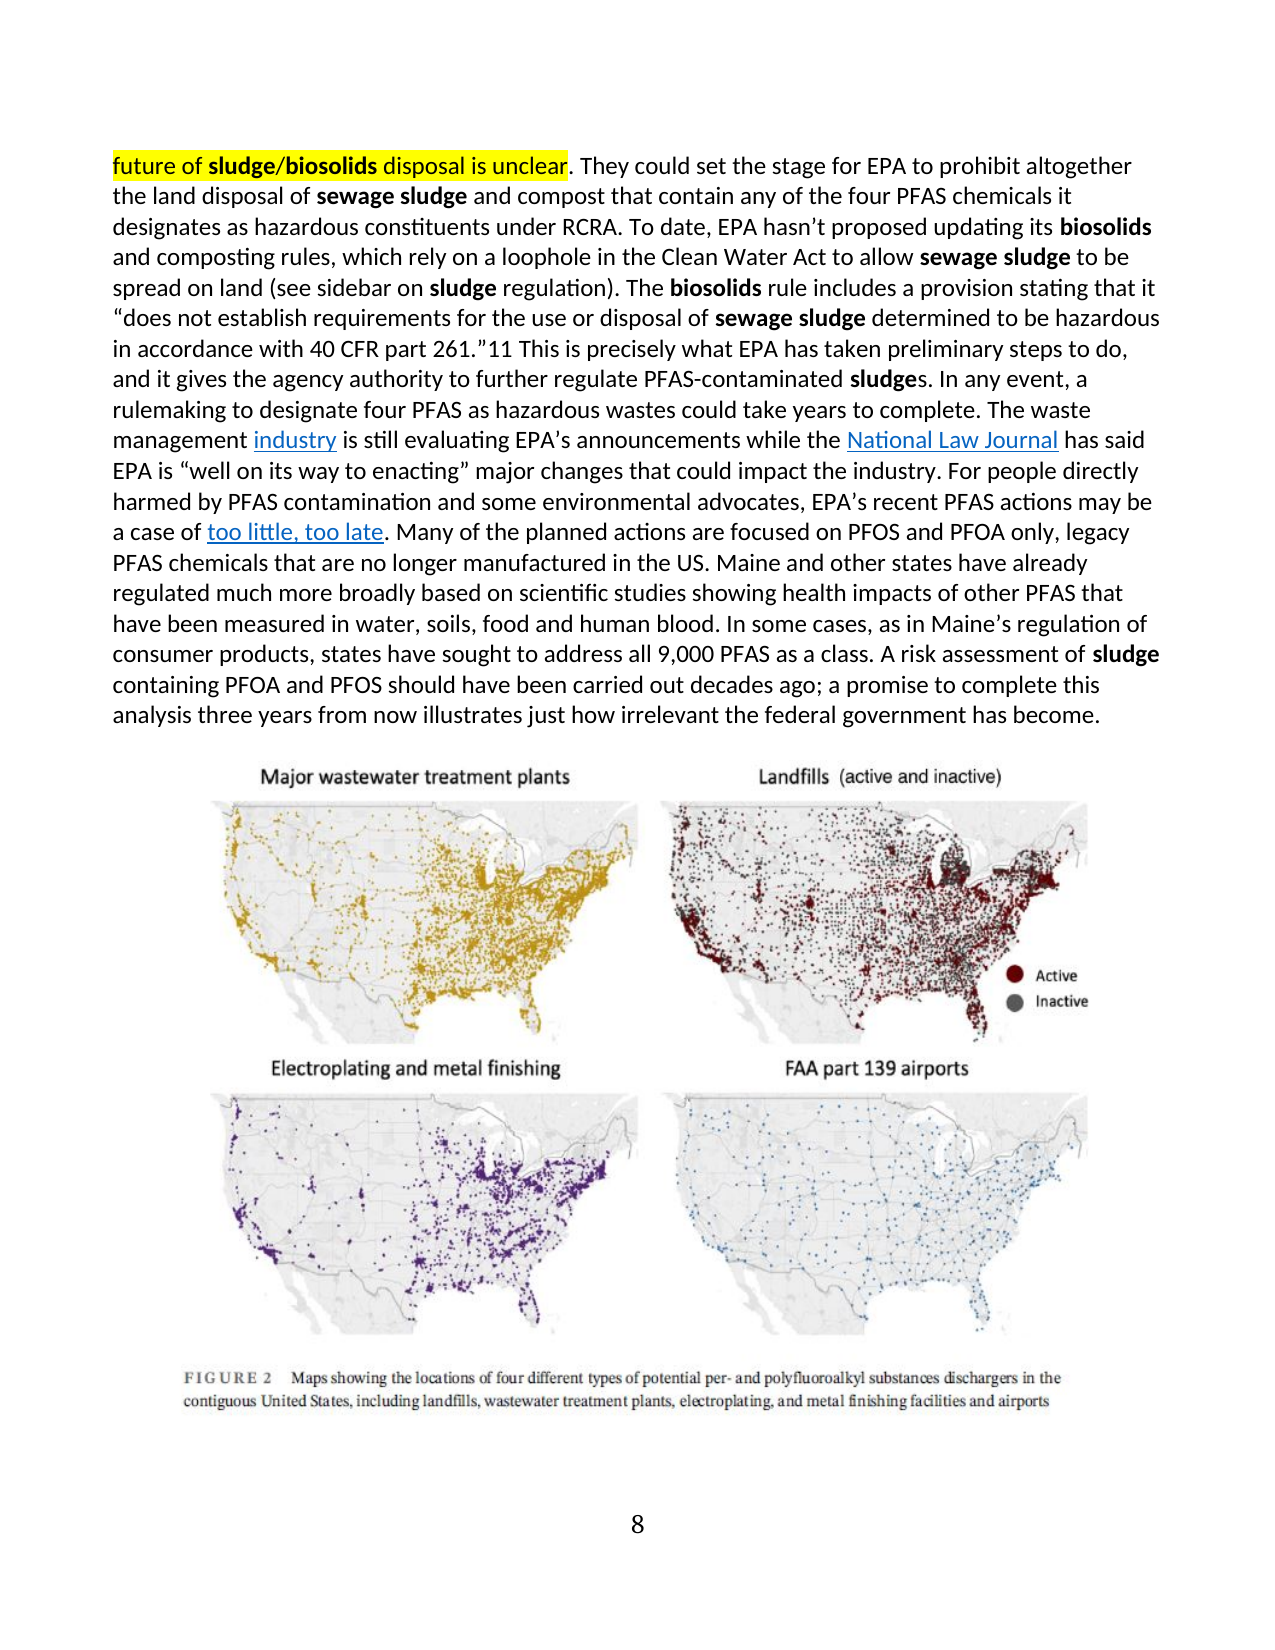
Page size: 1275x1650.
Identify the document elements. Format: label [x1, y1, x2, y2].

picture [162, 760, 1113, 1432]
text [112, 150, 1162, 730]
